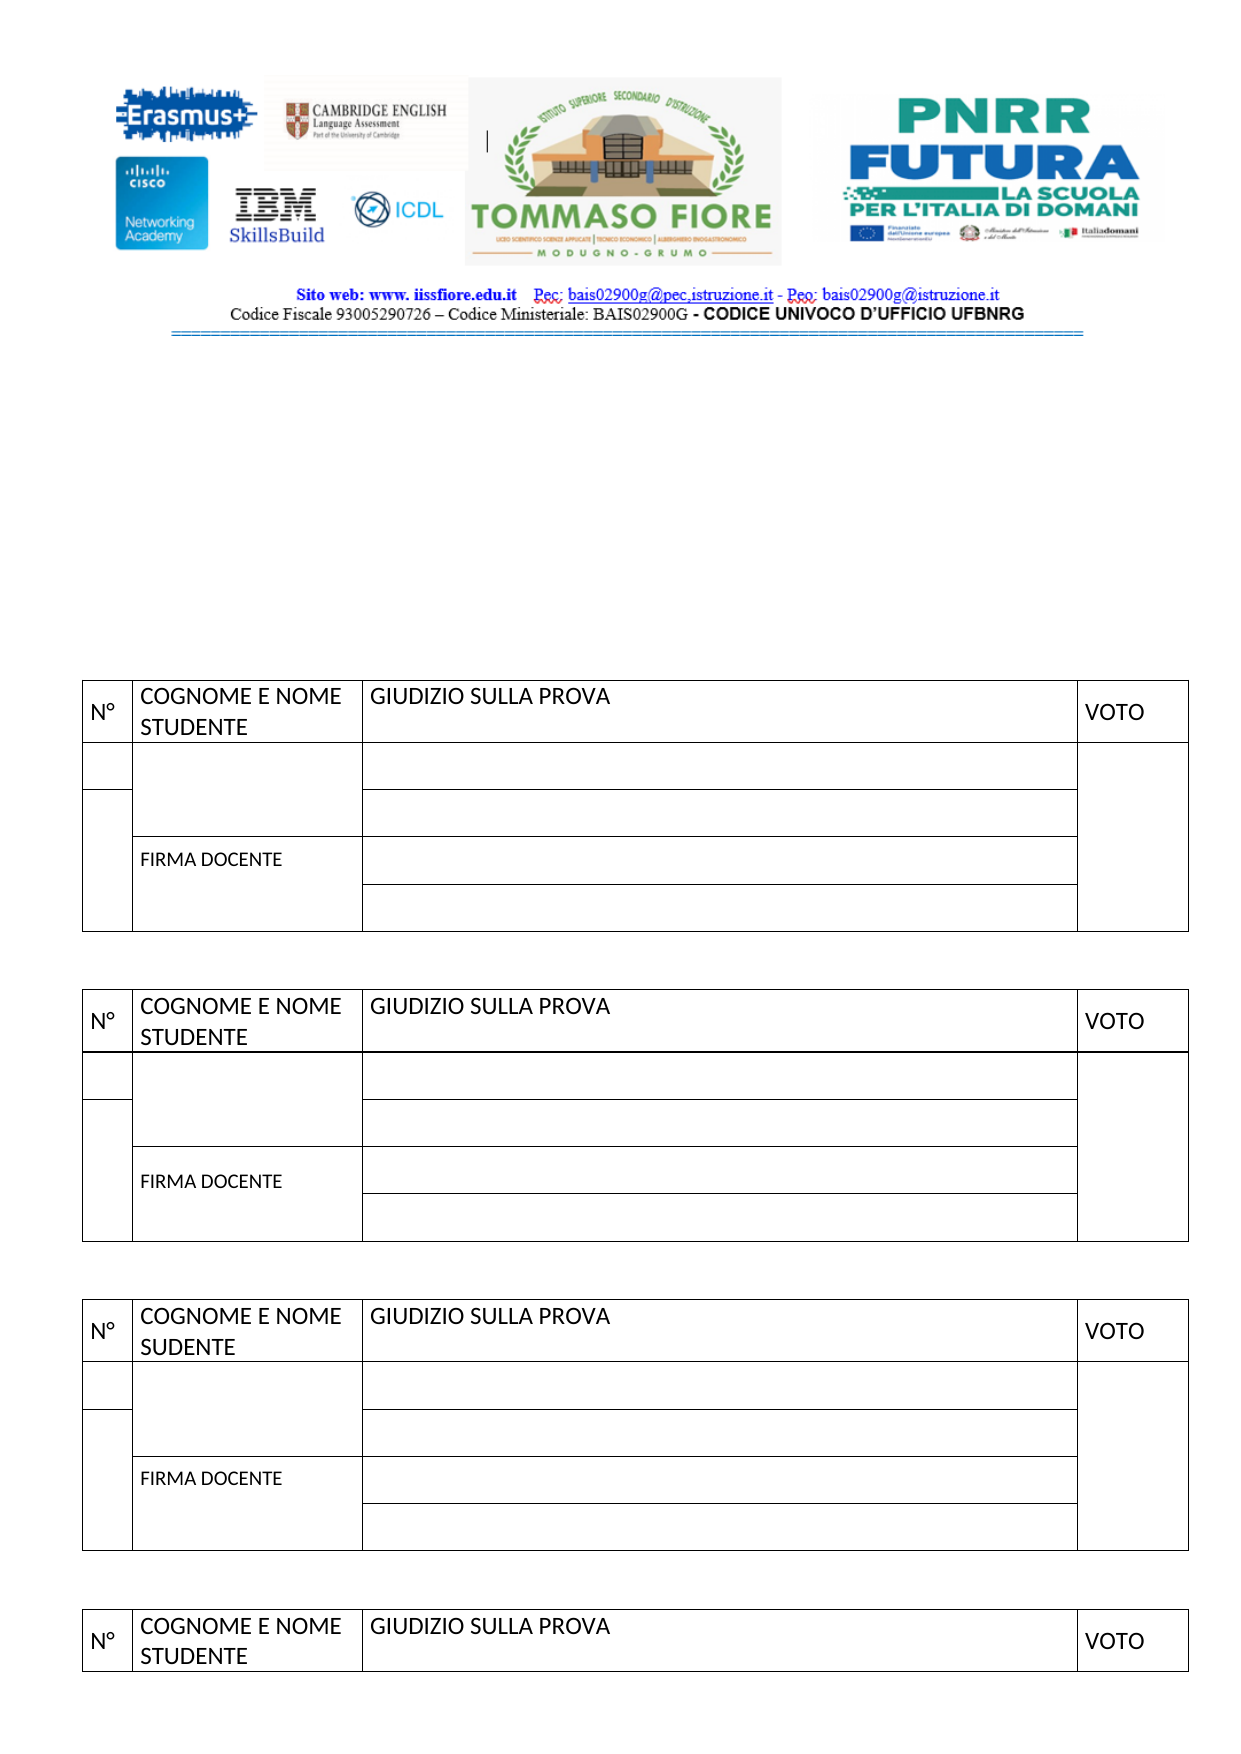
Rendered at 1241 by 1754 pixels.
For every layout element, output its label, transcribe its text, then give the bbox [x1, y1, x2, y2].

table_header GIUDIZIO SULLA PROVA [363, 1610, 1077, 1671]
table_cell [363, 885, 1077, 931]
table_cell [363, 1504, 1077, 1550]
picture [75, 75, 1166, 336]
table_cell [363, 837, 1077, 883]
table_cell [363, 1457, 1077, 1503]
table_cell [133, 1362, 362, 1456]
table_cell [363, 1147, 1077, 1193]
table_header N° [83, 681, 132, 742]
table_cell [83, 743, 132, 789]
table_cell [363, 743, 1077, 789]
table_header GIUDIZIO SULLA PROVA [363, 990, 1077, 1051]
table_cell FIRMA DOCENTE [133, 837, 362, 931]
table_cell [133, 1053, 362, 1146]
table_cell [363, 1194, 1077, 1241]
table_cell [1078, 743, 1188, 931]
table_header VOTO [1078, 1610, 1188, 1671]
table_cell [1078, 1362, 1188, 1550]
table_header COGNOME E NOME STUDENTE [133, 681, 362, 742]
table_cell [83, 1362, 132, 1408]
table_cell FIRMA DOCENTE [133, 1457, 362, 1550]
table_header COGNOME E NOME SUDENTE [133, 1300, 362, 1361]
table_cell FIRMA DOCENTE [133, 1147, 362, 1241]
table_cell [83, 1100, 132, 1241]
table_cell [363, 1100, 1077, 1146]
table_header VOTO [1078, 1300, 1188, 1361]
table_header COGNOME E NOME STUDENTE [133, 1610, 362, 1671]
table_cell [363, 1362, 1077, 1408]
table_header VOTO [1078, 990, 1188, 1051]
table_header GIUDIZIO SULLA PROVA [363, 1300, 1077, 1361]
table_cell [83, 790, 132, 931]
table_cell [83, 1410, 132, 1550]
table_header GIUDIZIO SULLA PROVA [363, 681, 1077, 742]
table_cell [83, 1053, 132, 1099]
table_cell [363, 1410, 1077, 1456]
table_header COGNOME E NOME STUDENTE [133, 990, 362, 1051]
table_cell [363, 1053, 1077, 1099]
table_cell [1078, 1053, 1188, 1241]
table_cell [363, 790, 1077, 836]
table_header N° [83, 990, 132, 1051]
table_header N° [83, 1610, 132, 1671]
table_header VOTO [1078, 681, 1188, 742]
table_cell [133, 743, 362, 836]
table_header N° [83, 1300, 132, 1361]
